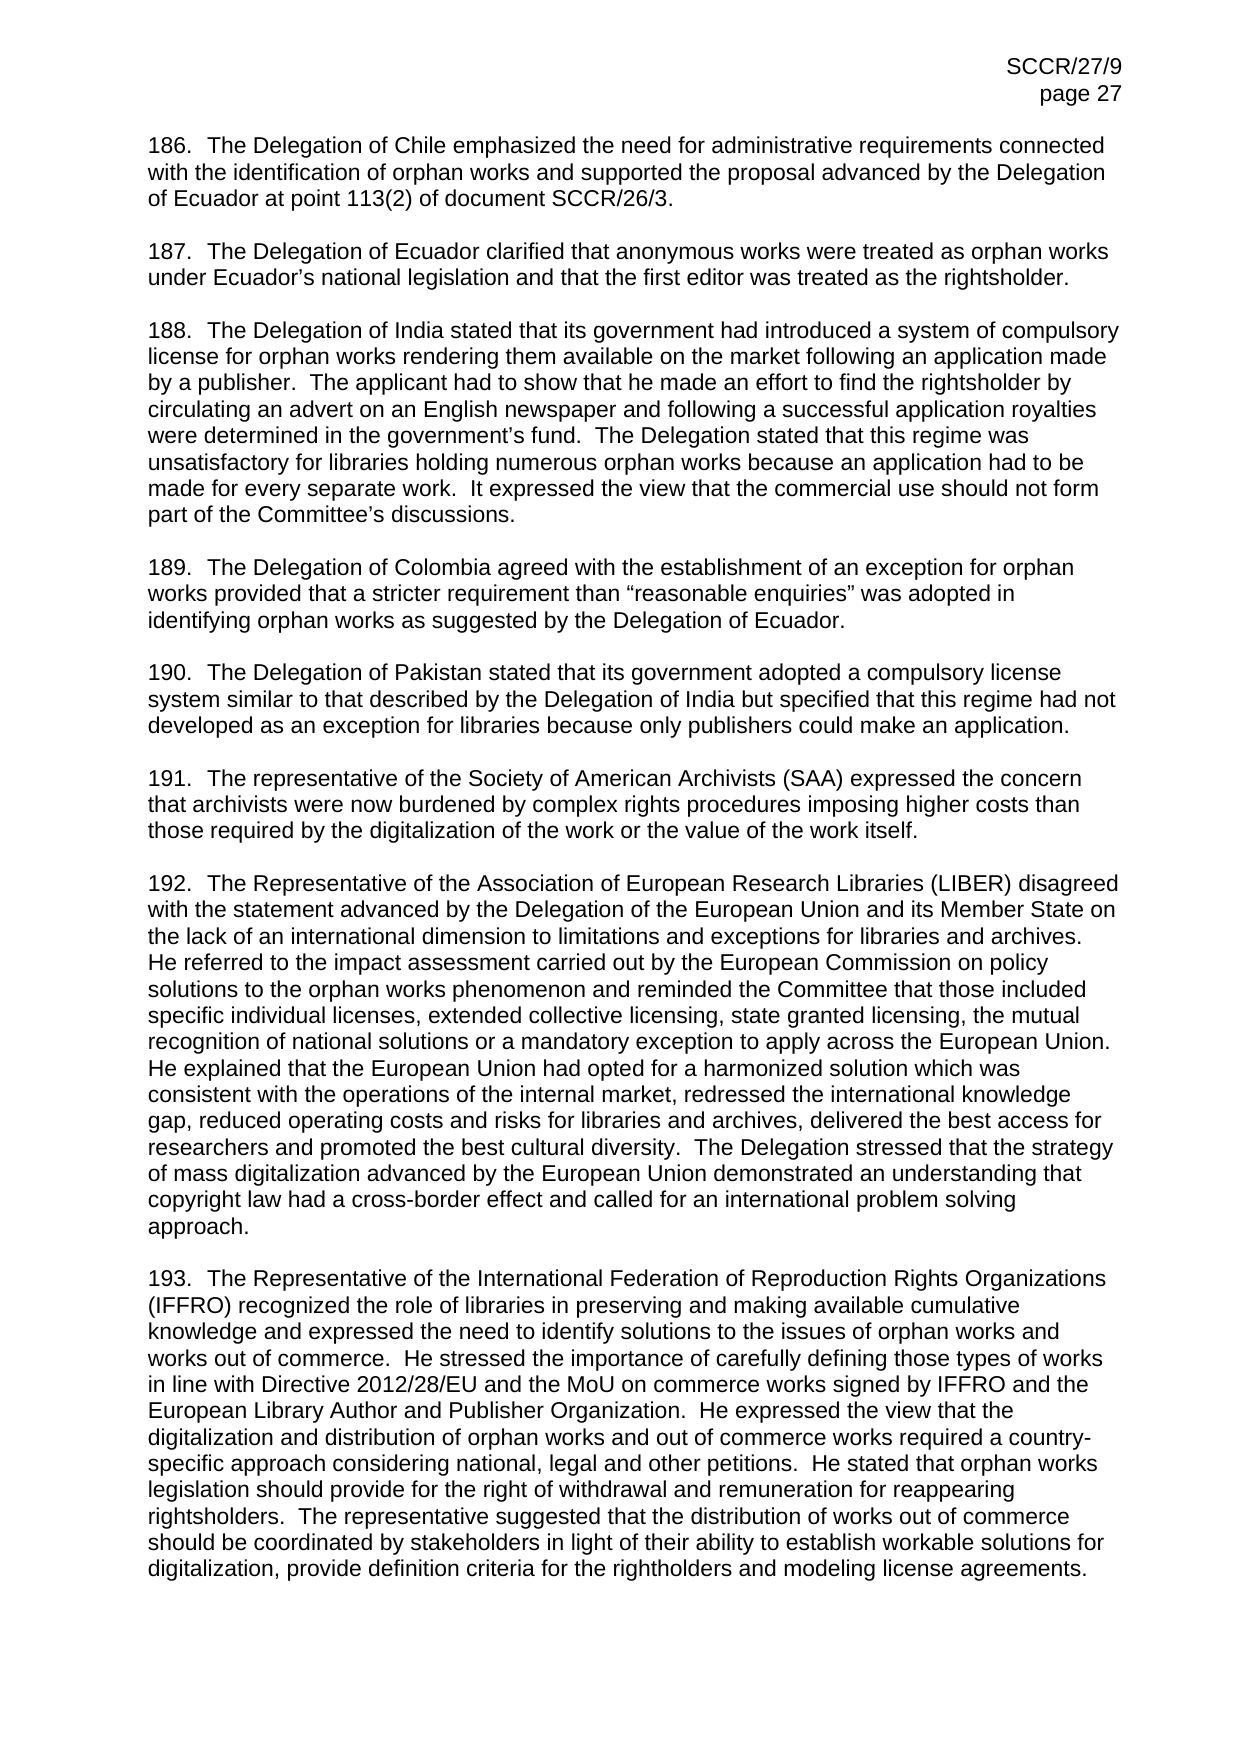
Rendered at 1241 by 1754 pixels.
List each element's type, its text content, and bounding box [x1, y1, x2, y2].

list The Representative of the Association of European Research Libraries (LIBER) disagreed with the statement advanced by the Delegation of the European Union and its Member State on the lack of an international dimension to limitations and exceptions for libraries and archives. He referred to the impact assessment carried out by the European Commission on policy solutions to the orphan works phenomenon and reminded the Committee that those included specific individual licenses, extended collective licensing, state granted licensing, the mutual recognition of national solutions or a mandatory exception to apply across the European Union. He explained that the European Union had opted for a harmonized solution which was consistent with the operations of the internal market, redressed the international knowledge gap, reduced operating costs and risks for libraries and archives, delivered the best access for researchers and promoted the best cultural diversity. The Delegation stressed that the strategy of mass digitalization advanced by the European Union demonstrated an understanding that copyright law had a cross-border effect and called for an international problem solving approach. [148, 870, 1122, 1239]
list The Delegation of India stated that its government had introduced a system of compulsory license for orphan works rendering them available on the market following an application made by a publisher. The applicant had to show that he made an effort to find the rightsholder by circulating an advert on an English newspaper and following a successful application royalties were determined in the government’s fund. The Delegation stated that this regime was unsatisfactory for libraries holding numerous orphan works because an application had to be made for every separate work. It expressed the view that the commercial use should not form part of the Committee’s discussions. [148, 317, 1122, 527]
list The Delegation of Colombia agreed with the establishment of an exception for orphan works provided that a stricter requirement than “reasonable enquiries” was adopted in identifying orphan works as suggested by the Delegation of Ecuador. [148, 554, 1122, 633]
list The representative of the Society of American Archivists (SAA) expressed the concern that archivists were now burdened by complex rights procedures imposing higher costs than those required by the digitalization of the work or the value of the work itself. [148, 765, 1122, 844]
list The Representative of the International Federation of Reproduction Rights Organizations (IFFRO) recognized the role of libraries in preserving and making available cumulative knowledge and expressed the need to identify solutions to the issues of orphan works and works out of commerce. He stressed the importance of carefully defining those types of works in line with Directive 2012/28/EU and the MoU on commerce works signed by IFFRO and the European Library Author and Publisher Organization. He expressed the view that the digitalization and distribution of orphan works and out of commerce works required a country-specific approach considering national, legal and other petitions. He stated that orphan works legislation should provide for the right of withdrawal and remuneration for reappearing rightsholders. The representative suggested that the distribution of works out of commerce should be coordinated by stakeholders in light of their ability to establish workable solutions for digitalization, provide definition criteria for the rightholders and modeling license agreements. [148, 1265, 1122, 1582]
list The Delegation of Pakistan stated that its government adopted a compulsory license system similar to that described by the Delegation of India but specified that this regime had not developed as an exception for libraries because only publishers could make an application. [148, 659, 1122, 738]
list The Delegation of Chile emphasized the need for administrative requirements connected with the identification of orphan works and supported the proposal advanced by the Delegation of Ecuador at point 113(2) of document SCCR/26/3. [148, 132, 1122, 211]
list The Delegation of Ecuador clarified that anonymous works were treated as orphan works under Ecuador’s national legislation and that the first editor was treated as the rightsholder. [148, 238, 1122, 290]
